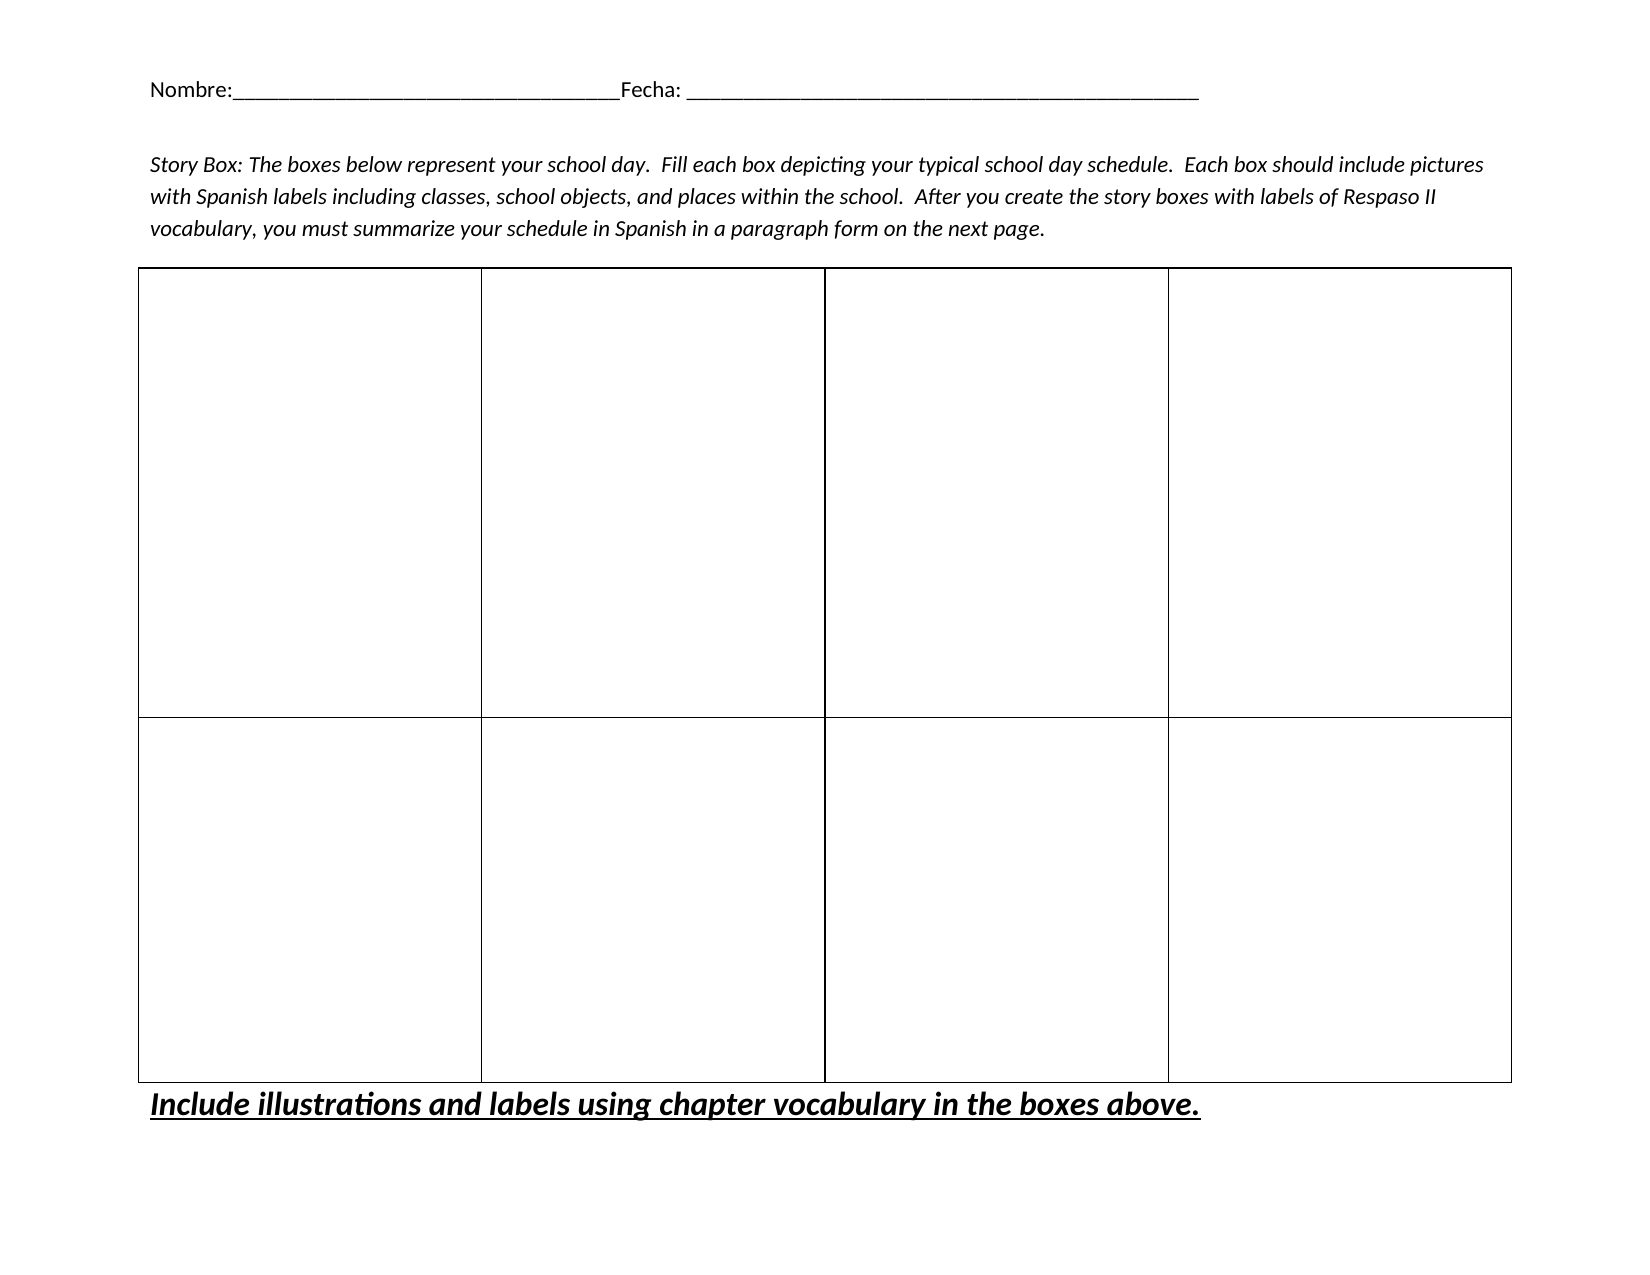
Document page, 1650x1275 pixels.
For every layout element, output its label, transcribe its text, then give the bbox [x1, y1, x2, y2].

table_cell [482, 718, 824, 1082]
table_cell [1169, 718, 1511, 1082]
table_header [826, 269, 1168, 717]
text Story Box: The boxes below represent your school day. Fill each box depicting your typical school day schedule. Each box should include pictures with Spanish labels including classes, school objects, and places within the school. After you create the story boxes with labels of Respaso II vocabulary, you must summarize your schedule in Spanish in a paragraph form on the next page. [150, 150, 1500, 242]
table_cell [826, 718, 1168, 1082]
table_header [139, 269, 481, 717]
text Include illustrations and labels using chapter vocabulary in the boxes above. [150, 1083, 1500, 1124]
table_header [1169, 269, 1511, 717]
table_header [482, 269, 824, 717]
table_cell [139, 718, 481, 1082]
